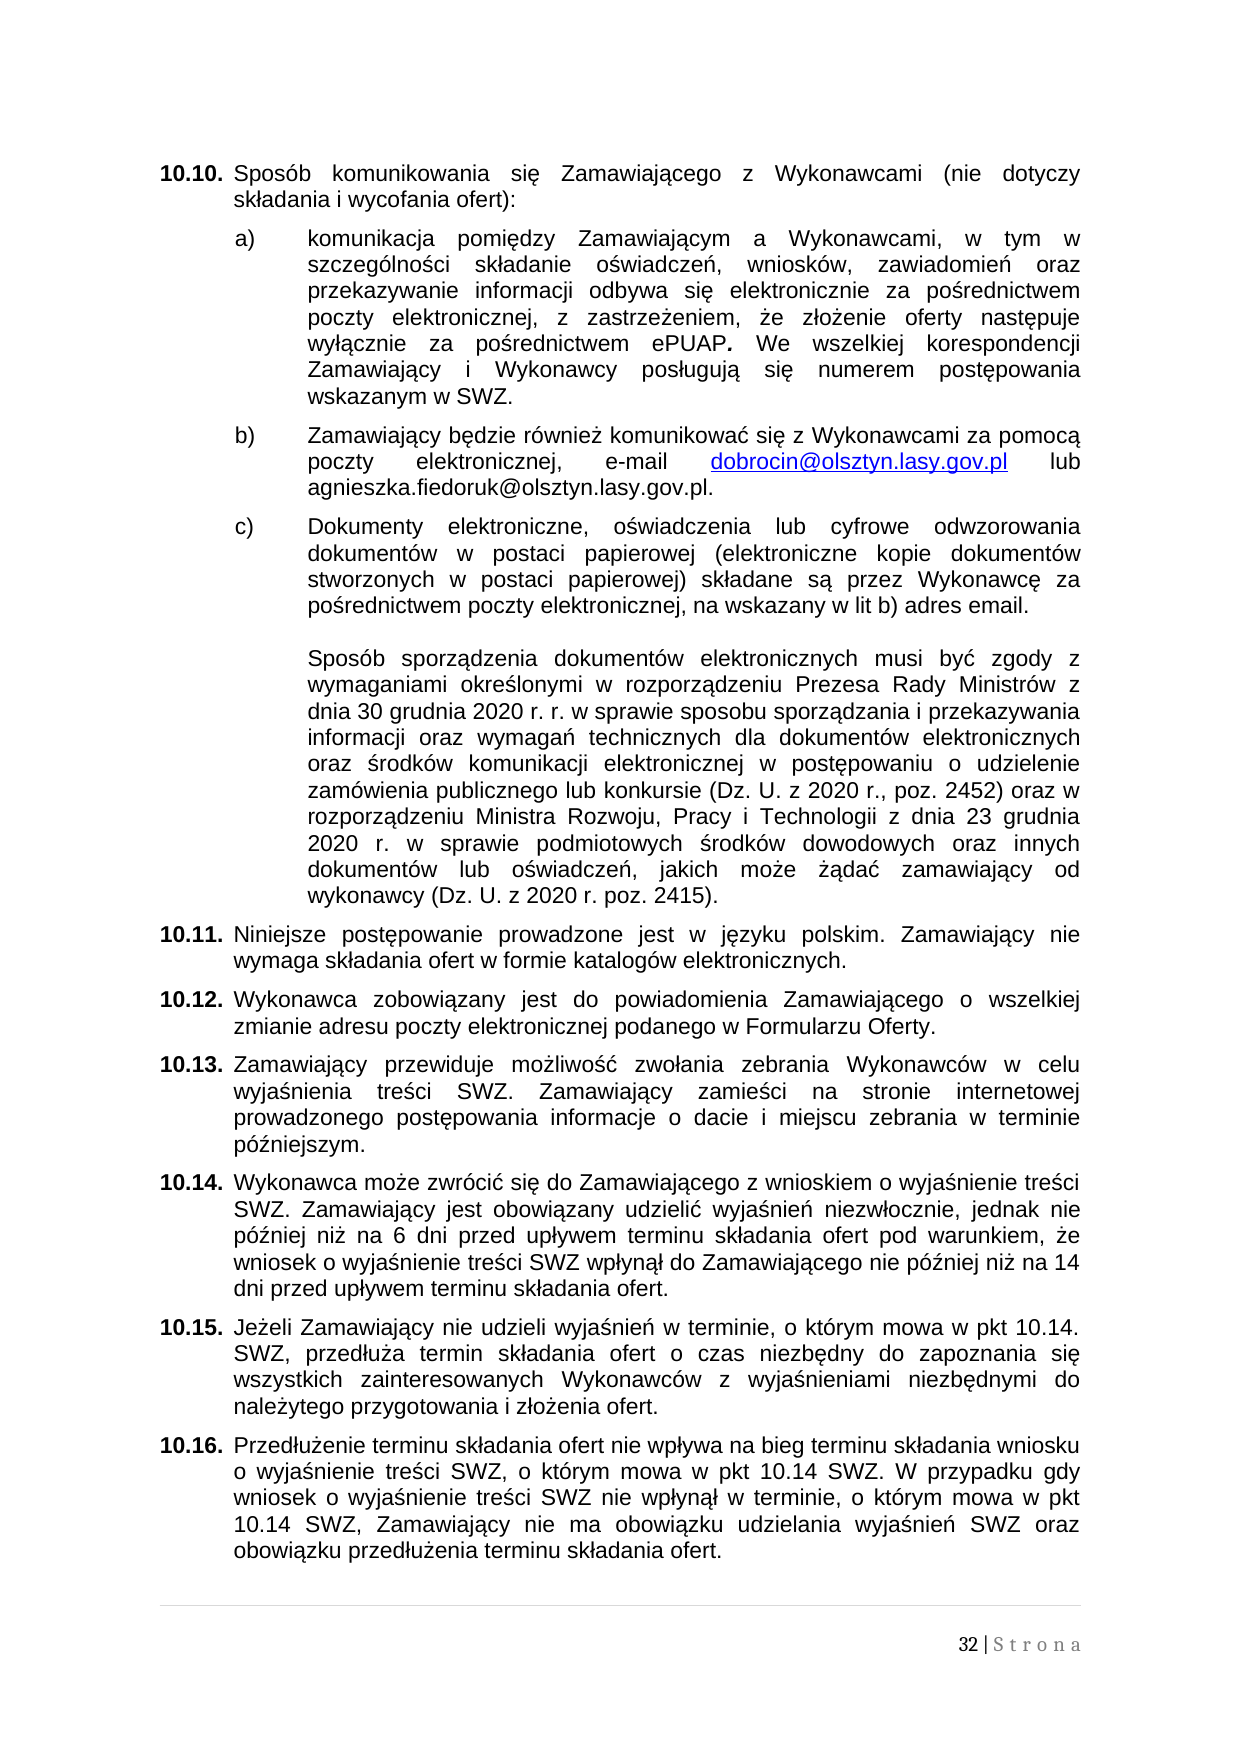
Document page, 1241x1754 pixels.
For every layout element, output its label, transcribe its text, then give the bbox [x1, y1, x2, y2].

list c) Dokumenty elektroniczne, oświadczenia lub cyfrowe odwzorowania dokumentów w postaci papierowej (elektroniczne kopie dokumentów stworzonych w postaci papierowej) składane są przez Wykonawcę za pośrednictwem poczty elektronicznej, na wskazany w lit b) adres email. Sposób sporządzenia dokumentów elektronicznych musi być zgody z wymaganiami określonymi w rozporządzeniu Prezesa Rady Ministrów z dnia 30 grudnia 2020 r. r. w sprawie sposobu sporządzania i przekazywania informacji oraz wymagań technicznych dla dokumentów elektronicznych oraz środków komunikacji elektronicznej w postępowaniu o udzielenie zamówienia publicznego lub konkursie (Dz. U. z 2020 r., poz. 2452) oraz w rozporządzeniu Ministra Rozwoju, Pracy i Technologii z dnia 23 grudnia 2020 r. w sprawie podmiotowych środków dowodowych oraz innych dokumentów lub oświadczeń, jakich może żądać zamawiający od wykonawcy (Dz. U. z 2020 r. poz. 2415). [234, 513, 1081, 908]
text 10.14. Wykonawca może zwrócić się do Zamawiającego z wnioskiem o wyjaśnienie treści SWZ. Zamawiający jest obowiązany udzielić wyjaśnień niezwłocznie, jednak nie później niż na 6 dni przed upływem terminu składania ofert pod warunkiem, że wniosek o wyjaśnienie treści SWZ wpłynął do Zamawiającego nie później niż na 14 dni przed upływem terminu składania ofert. [159, 1169, 1081, 1301]
list a) komunikacja pomiędzy Zamawiającym a Wykonawcami, w tym w szczególności składanie oświadczeń, wniosków, zawiadomień oraz przekazywanie informacji odbywa się elektronicznie za pośrednictwem poczty elektronicznej, z zastrzeżeniem, że złożenie oferty następuje wyłącznie za pośrednictwem ePUAP. We wszelkiej korespondencji Zamawiający i Wykonawcy posługują się numerem postępowania wskazanym w SWZ. [234, 225, 1081, 409]
text 10.15. Jeżeli Zamawiający nie udzieli wyjaśnień w terminie, o którym mowa w pkt 10.14. SWZ, przedłuża termin składania ofert o czas niezbędny do zapoznania się wszystkich zainteresowanych Wykonawców z wyjaśnieniami niezbędnymi do należytego przygotowania i złożenia ofert. [159, 1314, 1081, 1419]
list b) Zamawiający będzie również komunikować się z Wykonawcami za pomocą poczty elektronicznej, e-mail dobrocin@olsztyn.lasy.gov.pl lub agnieszka.fiedoruk@olsztyn.lasy.gov.pl. [234, 422, 1081, 501]
text 10.13. Zamawiający przewiduje możliwość zwołania zebrania Wykonawców w celu wyjaśnienia treści SWZ. Zamawiający zamieści na stronie internetowej prowadzonego postępowania informacje o dacie i miejscu zebrania w terminie późniejszym. [159, 1051, 1081, 1157]
text 10.10. Sposób komunikowania się Zamawiającego z Wykonawcami (nie dotyczy składania i wycofania ofert): [159, 159, 1081, 212]
text 10.11. Niniejsze postępowanie prowadzone jest w języku polskim. Zamawiający nie wymaga składania ofert w formie katalogów elektronicznych. [159, 921, 1081, 974]
text 10.16. Przedłużenie terminu składania ofert nie wpływa na bieg terminu składania wniosku o wyjaśnienie treści SWZ, o którym mowa w pkt 10.14 SWZ. W przypadku gdy wniosek o wyjaśnienie treści SWZ nie wpłynął w terminie, o którym mowa w pkt 10.14 SWZ, Zamawiający nie ma obowiązku udzielania wyjaśnień SWZ oraz obowiązku przedłużenia terminu składania ofert. [159, 1432, 1081, 1563]
text 10.12. Wykonawca zobowiązany jest do powiadomienia Zamawiającego o wszelkiej zmianie adresu poczty elektronicznej podanego w Formularzu Oferty. [159, 986, 1081, 1039]
